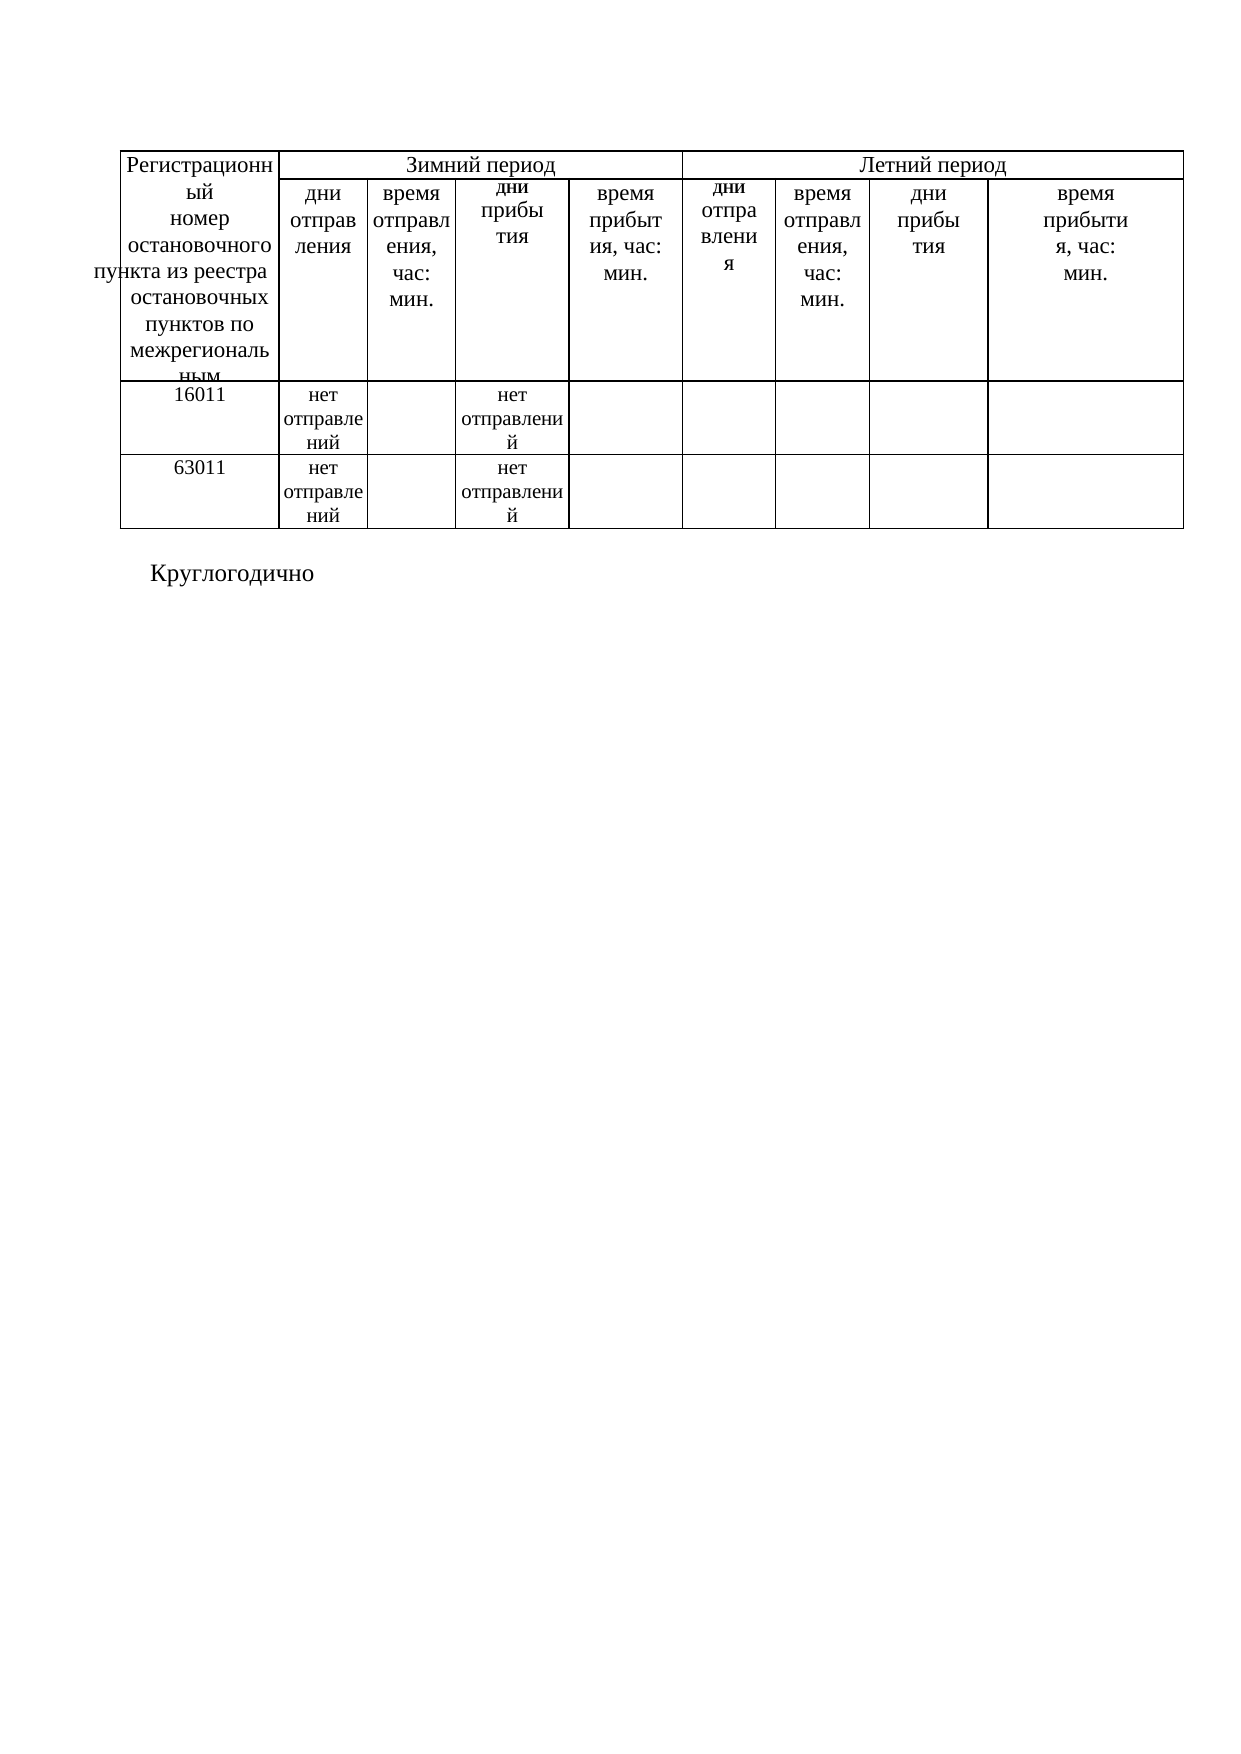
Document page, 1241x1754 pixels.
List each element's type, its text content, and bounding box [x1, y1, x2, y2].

table_cell время прибыт ия, час: мин. [570, 180, 682, 380]
table_cell [989, 455, 1183, 527]
table_cell время прибыти я, час: мин. [989, 180, 1183, 380]
table_cell [570, 382, 682, 454]
table_cell время отправл ения, час: мин. [368, 180, 455, 380]
table_cell нет отправлений [456, 382, 568, 454]
table_cell дни отправ ления [280, 180, 367, 380]
table_cell нет отправлений [280, 455, 367, 527]
table_header Зимний период [280, 152, 682, 178]
table_cell [368, 382, 455, 454]
table_cell [368, 455, 455, 527]
table_cell [870, 382, 987, 454]
text Круглогодично [150, 558, 1090, 587]
table_cell дни прибы тия [870, 180, 987, 380]
table_cell [989, 382, 1183, 454]
table_cell [776, 382, 869, 454]
table_cell ДНИ прибы тия [456, 180, 568, 380]
table_cell [570, 455, 682, 527]
table_cell [683, 455, 775, 527]
table_cell нет отправлений [280, 382, 367, 454]
table_cell 63011 [121, 455, 278, 527]
table_cell время отправл ения, час: мин. [776, 180, 869, 380]
table_cell ДНИ отпра влени я [683, 180, 775, 380]
table_cell нет отправлений [456, 455, 568, 527]
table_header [121, 152, 278, 380]
table_header Летний период [683, 152, 1183, 178]
table_cell [683, 382, 775, 454]
table_cell 16011 [121, 382, 278, 454]
table_cell [870, 455, 987, 527]
table_cell [776, 455, 869, 527]
